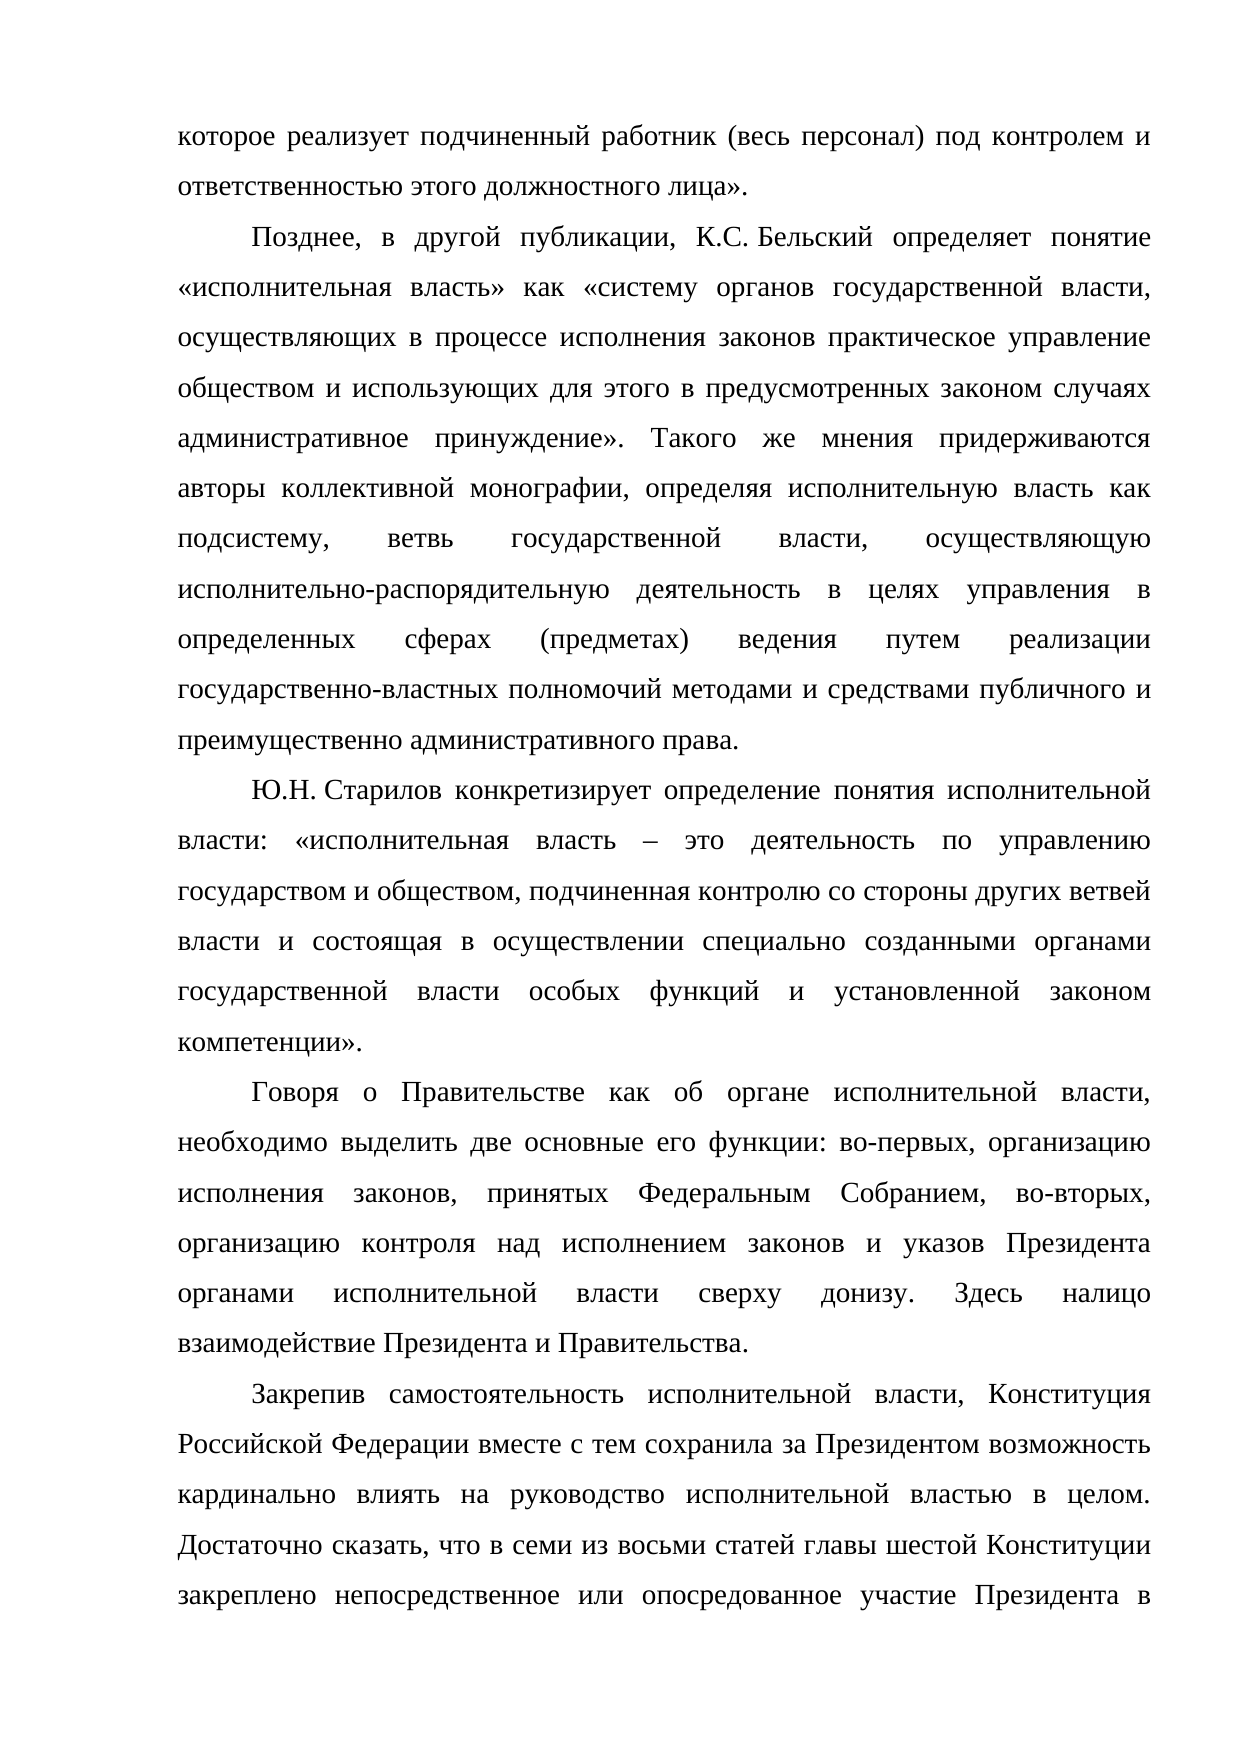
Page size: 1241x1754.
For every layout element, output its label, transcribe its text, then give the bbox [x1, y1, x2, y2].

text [177, 118, 1152, 202]
text Говоря о Правительстве как об органе исполнительной власти, необходимо выделить две основные его функции: во-первых, организацию исполнения законов, принятых Федеральным Собранием, во-вторых, организацию контроля над исполнением законов и указов Президента органами исполнительной власти сверху донизу. Здесь налицо взаимодействие Президента и Правительства. [177, 1074, 1152, 1359]
text Позднее, в другой публикации, К.С. Бельский определяет понятие «исполнительная власть» как «систему органов государственной власти, осуществляющих в процессе исполнения законов практическое управление обществом и использующих для этого в предусмотренных законом случаях административное принуждение». Такого же мнения придерживаются авторы коллективной монографии, определяя исполнительную власть как подсистему, ветвь государственной власти, осуществляющую исполнительно-распорядительную деятельность в целях управления в определенных сферах (предметах) ведения путем реализации государственно-властных полномочий методами и средствами публичного и преимущественно административного права. [177, 219, 1152, 755]
text Ю.Н. Старилов конкретизирует определение понятия исполнительной власти: «исполнительная власть – это деятельность по управлению государством и обществом, подчиненная контролю со стороны других ветвей власти и состоящая в осуществлении специально созданными органами государственной власти особых функций и установленной законом компетенции». [177, 772, 1152, 1057]
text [177, 1376, 1152, 1611]
